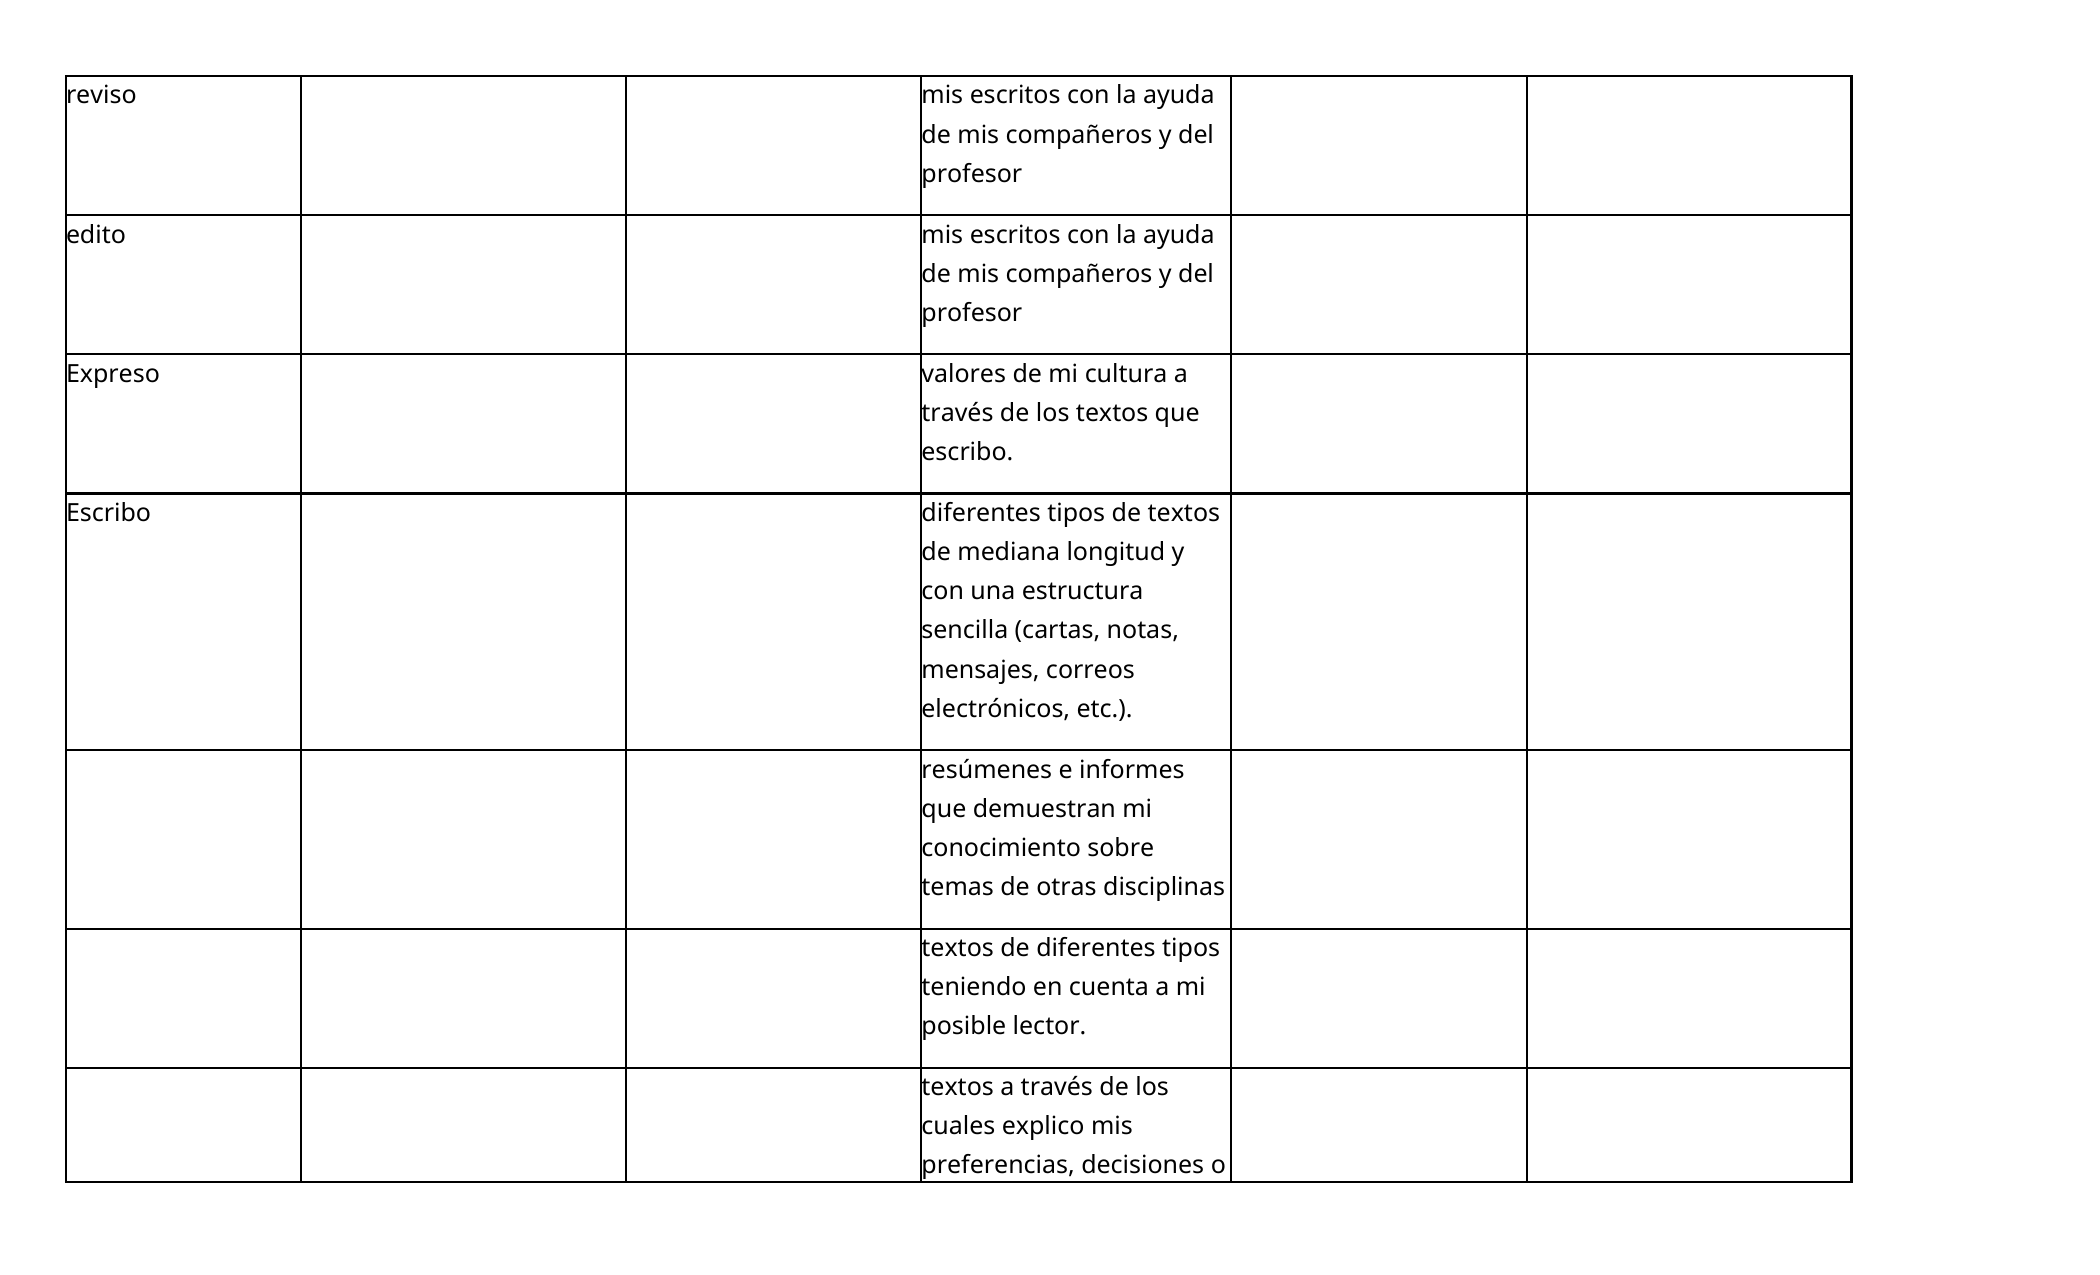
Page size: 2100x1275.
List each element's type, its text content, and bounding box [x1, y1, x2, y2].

table_cell [627, 77, 920, 214]
table_cell [302, 355, 625, 492]
table_cell Expreso [67, 355, 300, 492]
table_cell diferentes tipos de textos de mediana longitud y con una estructura sencilla (cartas, notas, mensajes, correos electrónicos, etc.). [922, 495, 1230, 749]
table_cell [627, 495, 920, 749]
table_cell Escribo [67, 495, 300, 749]
table_cell [302, 216, 625, 353]
table_cell reviso [67, 77, 300, 214]
table_cell [627, 1069, 920, 1181]
table_cell [1232, 355, 1526, 492]
table_cell [1232, 1069, 1526, 1181]
table_cell edito [67, 216, 300, 353]
table_cell [1528, 1069, 1850, 1181]
table_cell [302, 495, 625, 749]
table_cell [1232, 495, 1526, 749]
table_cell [922, 77, 1230, 214]
table_cell [302, 1069, 625, 1181]
table_cell [67, 751, 300, 927]
table_cell [302, 77, 625, 214]
table_cell [67, 1069, 300, 1181]
table_cell [302, 930, 625, 1067]
table_cell [1232, 751, 1526, 927]
table_cell resúmenes e informes que demuestran mi conocimiento sobre temas de otras disciplinas [922, 751, 1230, 927]
table_cell [627, 355, 920, 492]
table_cell [1528, 355, 1850, 492]
table_cell [302, 751, 625, 927]
table_cell textos de diferentes tipos teniendo en cuenta a mi posible lector. [922, 930, 1230, 1067]
table_cell valores de mi cultura a través de los textos que escribo. [922, 355, 1230, 492]
table_cell [1528, 216, 1850, 353]
table_cell [627, 930, 920, 1067]
table_cell [1528, 930, 1850, 1067]
table_cell [1232, 216, 1526, 353]
table_cell [1232, 77, 1526, 214]
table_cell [922, 1069, 1230, 1181]
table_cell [922, 216, 1230, 353]
table_cell [627, 751, 920, 927]
table_cell [1232, 930, 1526, 1067]
table_cell [627, 216, 920, 353]
table_cell [1528, 77, 1850, 214]
table_cell [1528, 495, 1850, 749]
table_cell [67, 930, 300, 1067]
table_cell [1528, 751, 1850, 927]
